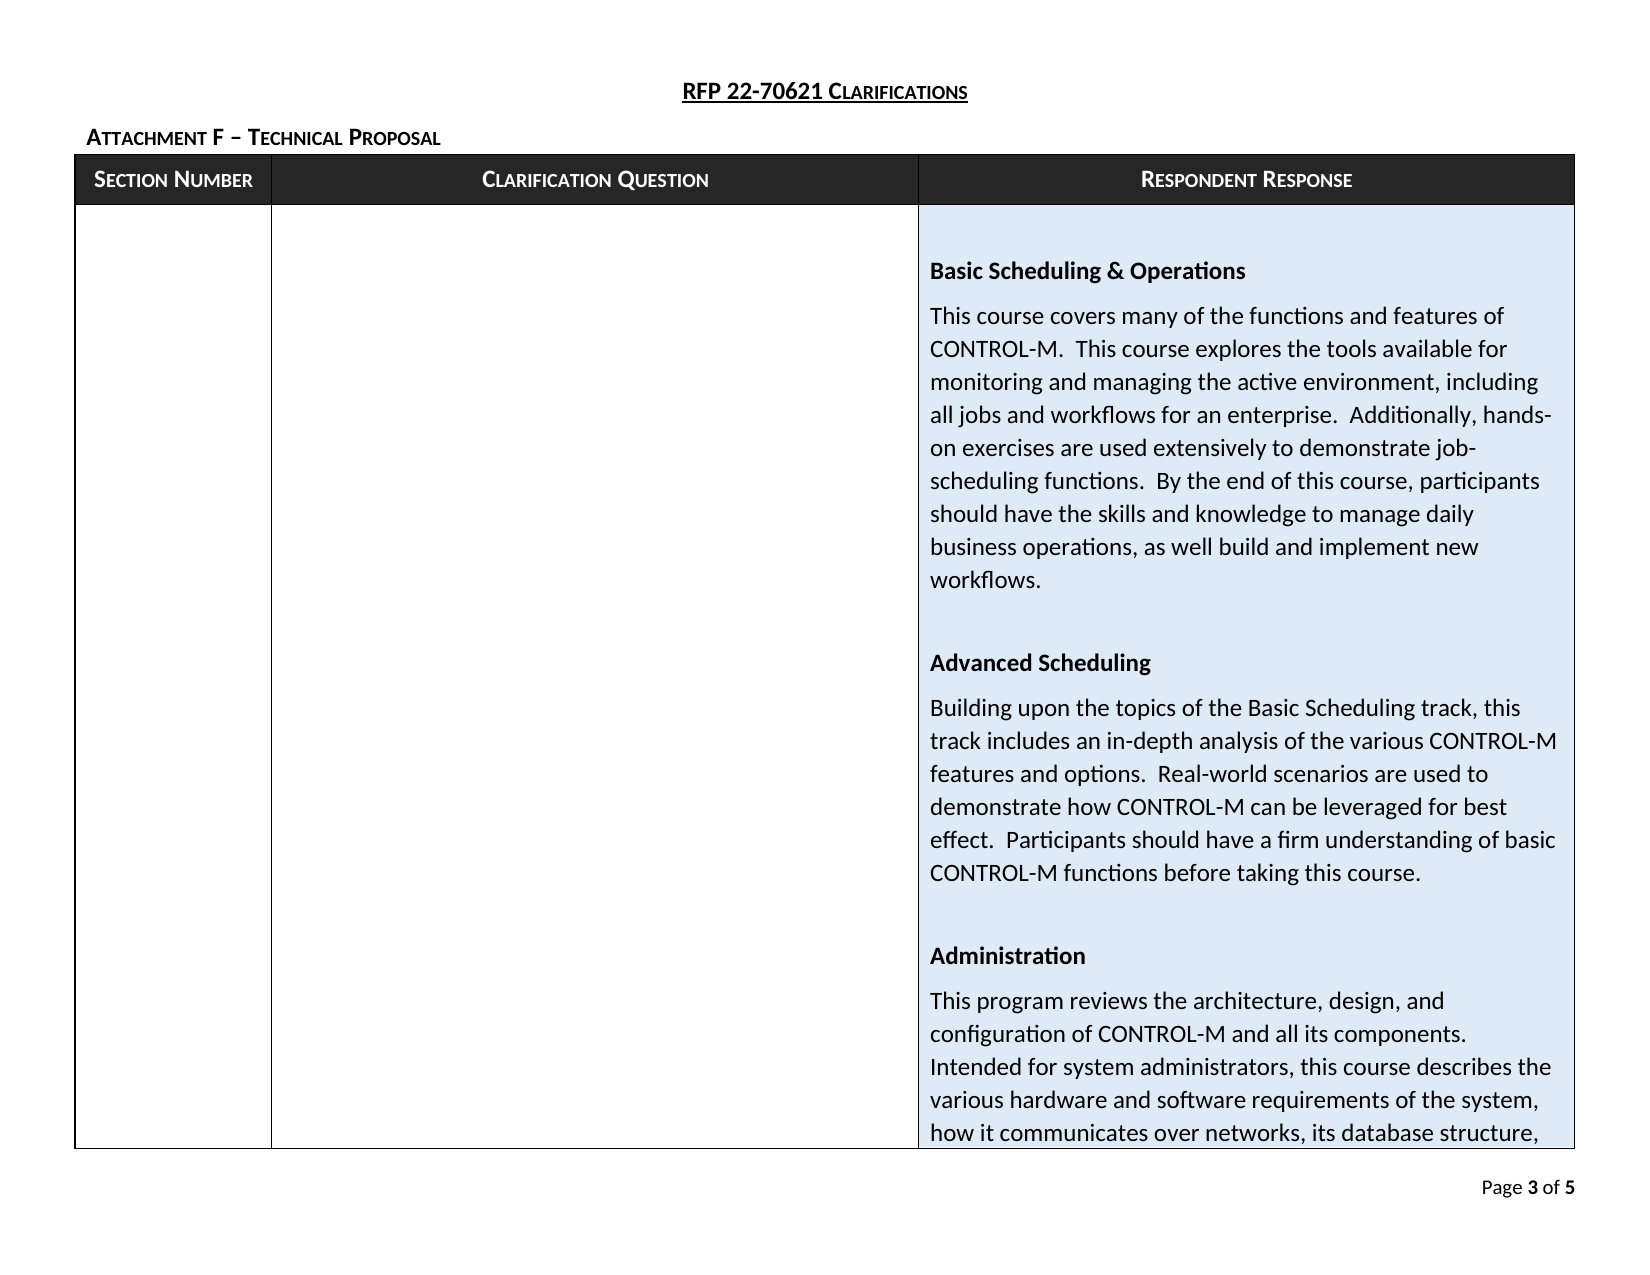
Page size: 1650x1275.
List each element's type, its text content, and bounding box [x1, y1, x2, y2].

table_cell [919, 205, 1574, 1147]
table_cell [76, 205, 271, 1147]
table_cell [272, 155, 918, 204]
table_header Attachment F – Technical Proposal [75, 121, 1574, 154]
table_cell Respondent Response [919, 155, 1574, 204]
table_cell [272, 205, 918, 1147]
table_cell [76, 155, 271, 204]
